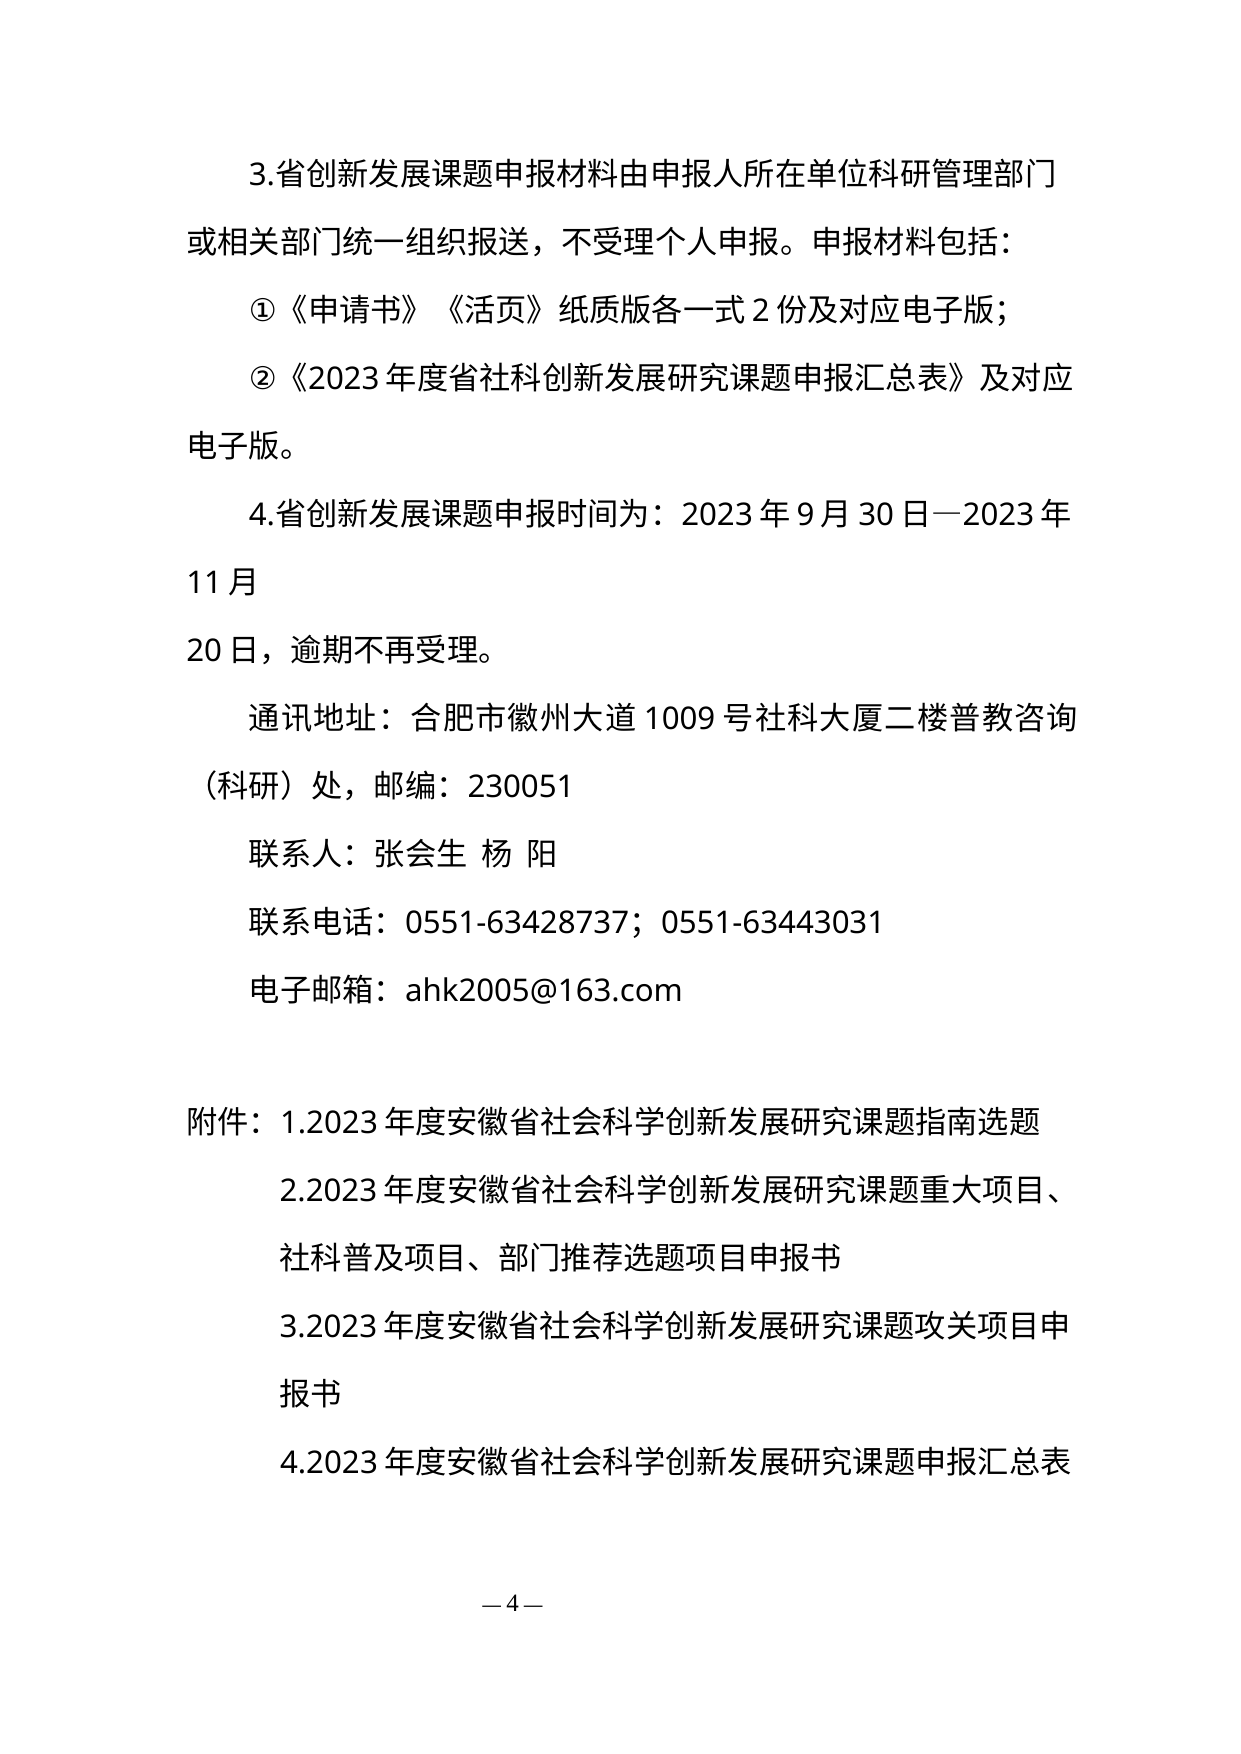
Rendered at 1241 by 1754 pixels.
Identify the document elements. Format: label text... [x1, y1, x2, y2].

text 3.省创新发展课题申报材料由申报人所在单位科研管理部门或相关部门统一组织报送，不受理个人申报。申报材料包括： [186, 149, 1078, 262]
text 电子邮箱：ahk2005@163.com [186, 965, 1078, 1011]
text 20日，逾期不再受理。 [186, 625, 1078, 670]
text 附件：1.2023年度安徽省社会科学创新发展研究课题指南选题 [186, 1097, 1078, 1143]
text 3.2023年度安徽省社会科学创新发展研究课题攻关项目申报书 [279, 1301, 1078, 1414]
text ①《申请书》《活页》纸质版各一式2份及对应电子版； [186, 285, 1078, 330]
text 4.省创新发展课题申报时间为：2023年9月30日—2023年11月 [186, 489, 1078, 602]
text （科研）处，邮编：230051 [186, 761, 1078, 807]
text 联系人：张会生 杨 阳 [186, 829, 1078, 874]
text 4.2023年度安徽省社会科学创新发展研究课题申报汇总表 [186, 1437, 1078, 1482]
text 通讯地址：合肥市徽州大道1009号社科大厦二楼普教咨询 [186, 693, 1078, 738]
text ②《2023年度省社科创新发展研究课题申报汇总表》及对应电子版。 [186, 353, 1078, 466]
text 2.2023年度安徽省社会科学创新发展研究课题重大项目、社科普及项目、部门推荐选题项目申报书 [279, 1165, 1078, 1279]
text 联系电话：0551-63428737；0551-63443031 [186, 897, 1078, 943]
